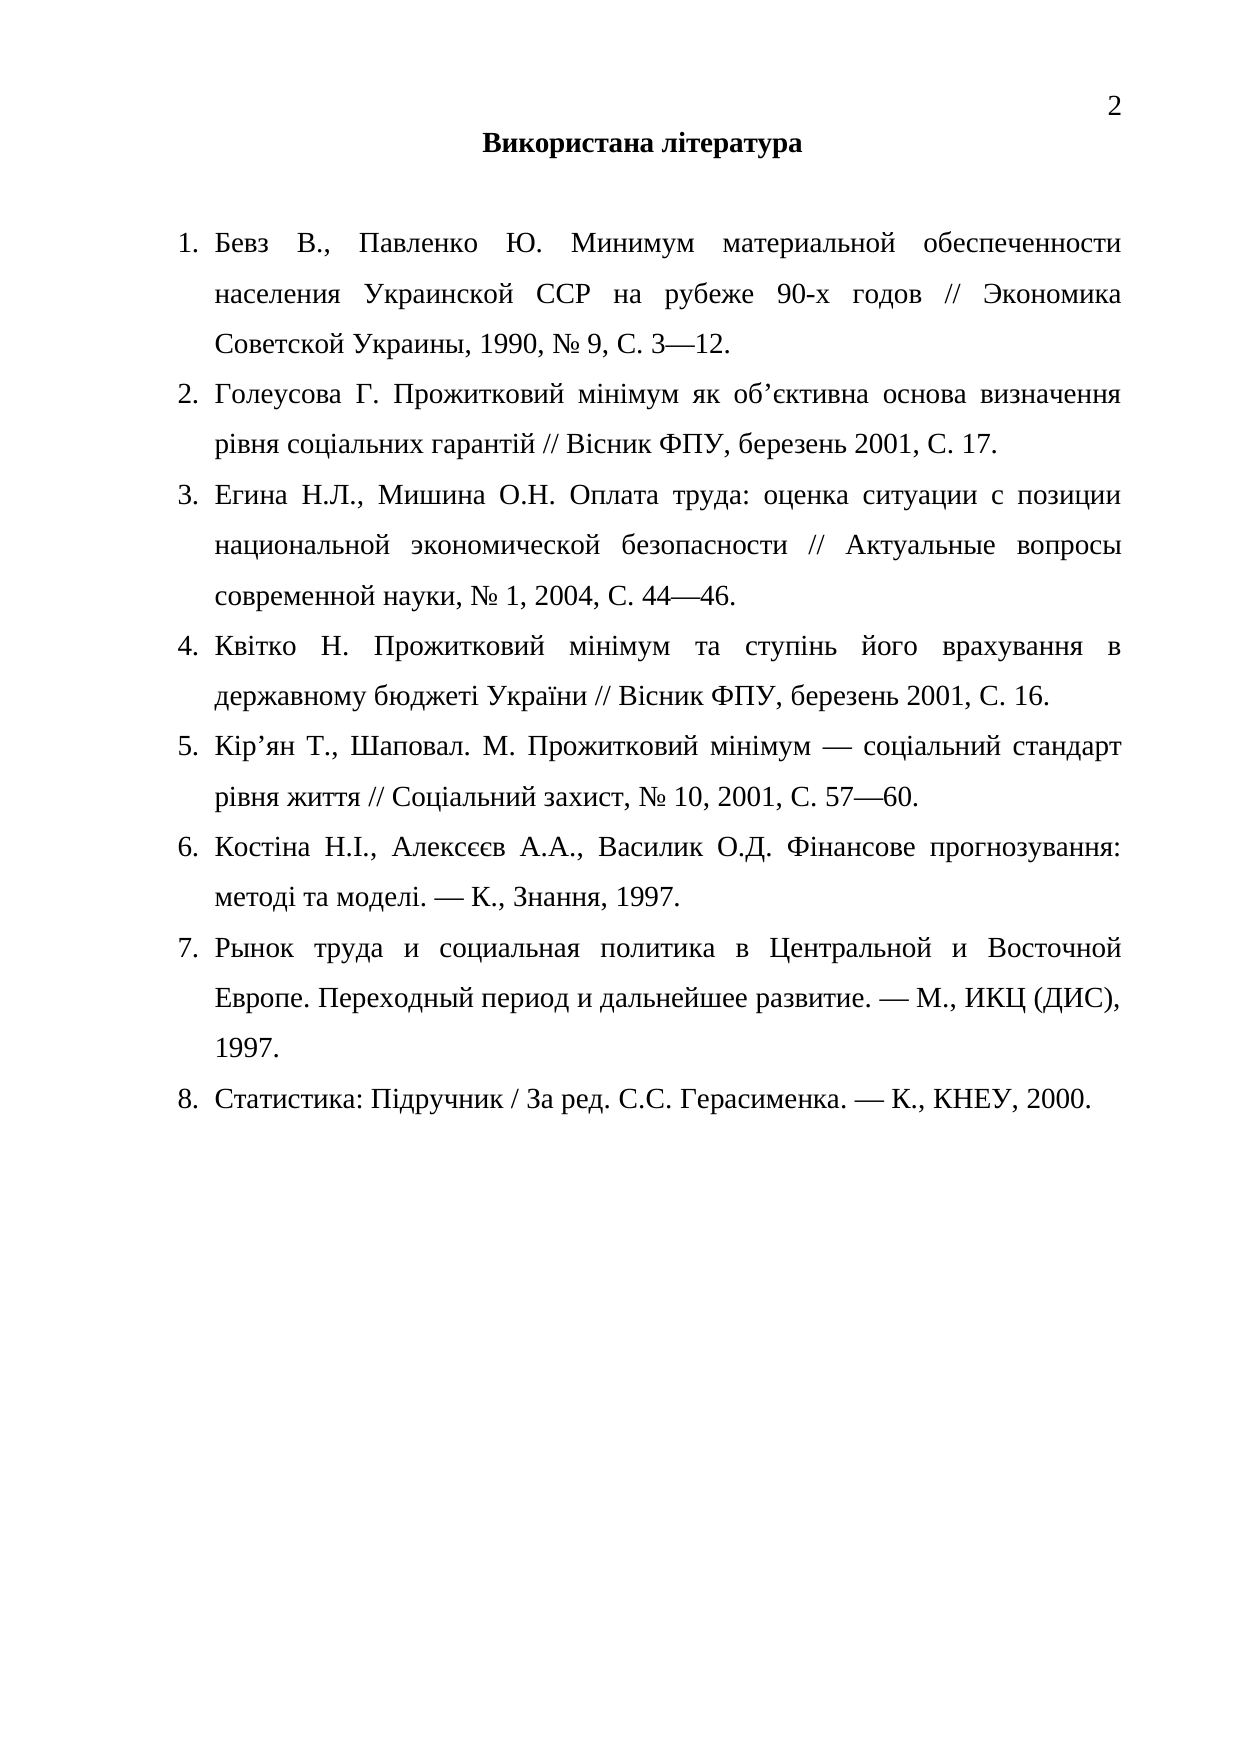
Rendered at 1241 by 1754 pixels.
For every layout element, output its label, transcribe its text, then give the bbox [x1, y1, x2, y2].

list Костіна Н.І., Алексєєв А.А., Василик О.Д. Фінансове прогнозування: методі та моделі. — К., Знання, 1997. [177, 829, 1122, 913]
list Кір’ян Т., Шаповал. М. Прожитковий мінімум — соціальний стандарт рівня життя // Соціальний захист, № 10, 2001, С. 57—60. [177, 729, 1122, 813]
list Голеусова Г. Прожитковий мінімум як об’єктивна основа визначення рівня соціальних гарантій // Вісник ФПУ, березень 2001, С. 17. [177, 377, 1122, 460]
list Статистика: Підручник / За ред. С.С. Герасименка. — К., КНЕУ, 2000. [177, 1081, 1122, 1114]
list Рынок труда и социальная политика в Центральной и Восточной Европе. Переходный период и дальнейшее развитие. — М., ИКЦ (ДИС), 1997. [177, 930, 1122, 1064]
list Бевз В., Павленко Ю. Минимум материальной обеспеченности населения Украинской ССР на рубеже 90-х годов // Экономика Советской Украины, 1990, № 9, С. 3—12. [177, 226, 1122, 360]
list Егина Н.Л., Мишина О.Н. Оплата труда: оценка ситуации с позиции национальной экономической безопасности // Актуальные вопросы современной науки, № 1, 2004, С. 44—46. [177, 477, 1122, 611]
list Квітко Н. Прожитковий мінімум та ступінь його врахування в державному бюджеті України // Вісник ФПУ, березень 2001, С. 16. [177, 628, 1122, 712]
subtitle Використана література [177, 125, 1122, 158]
